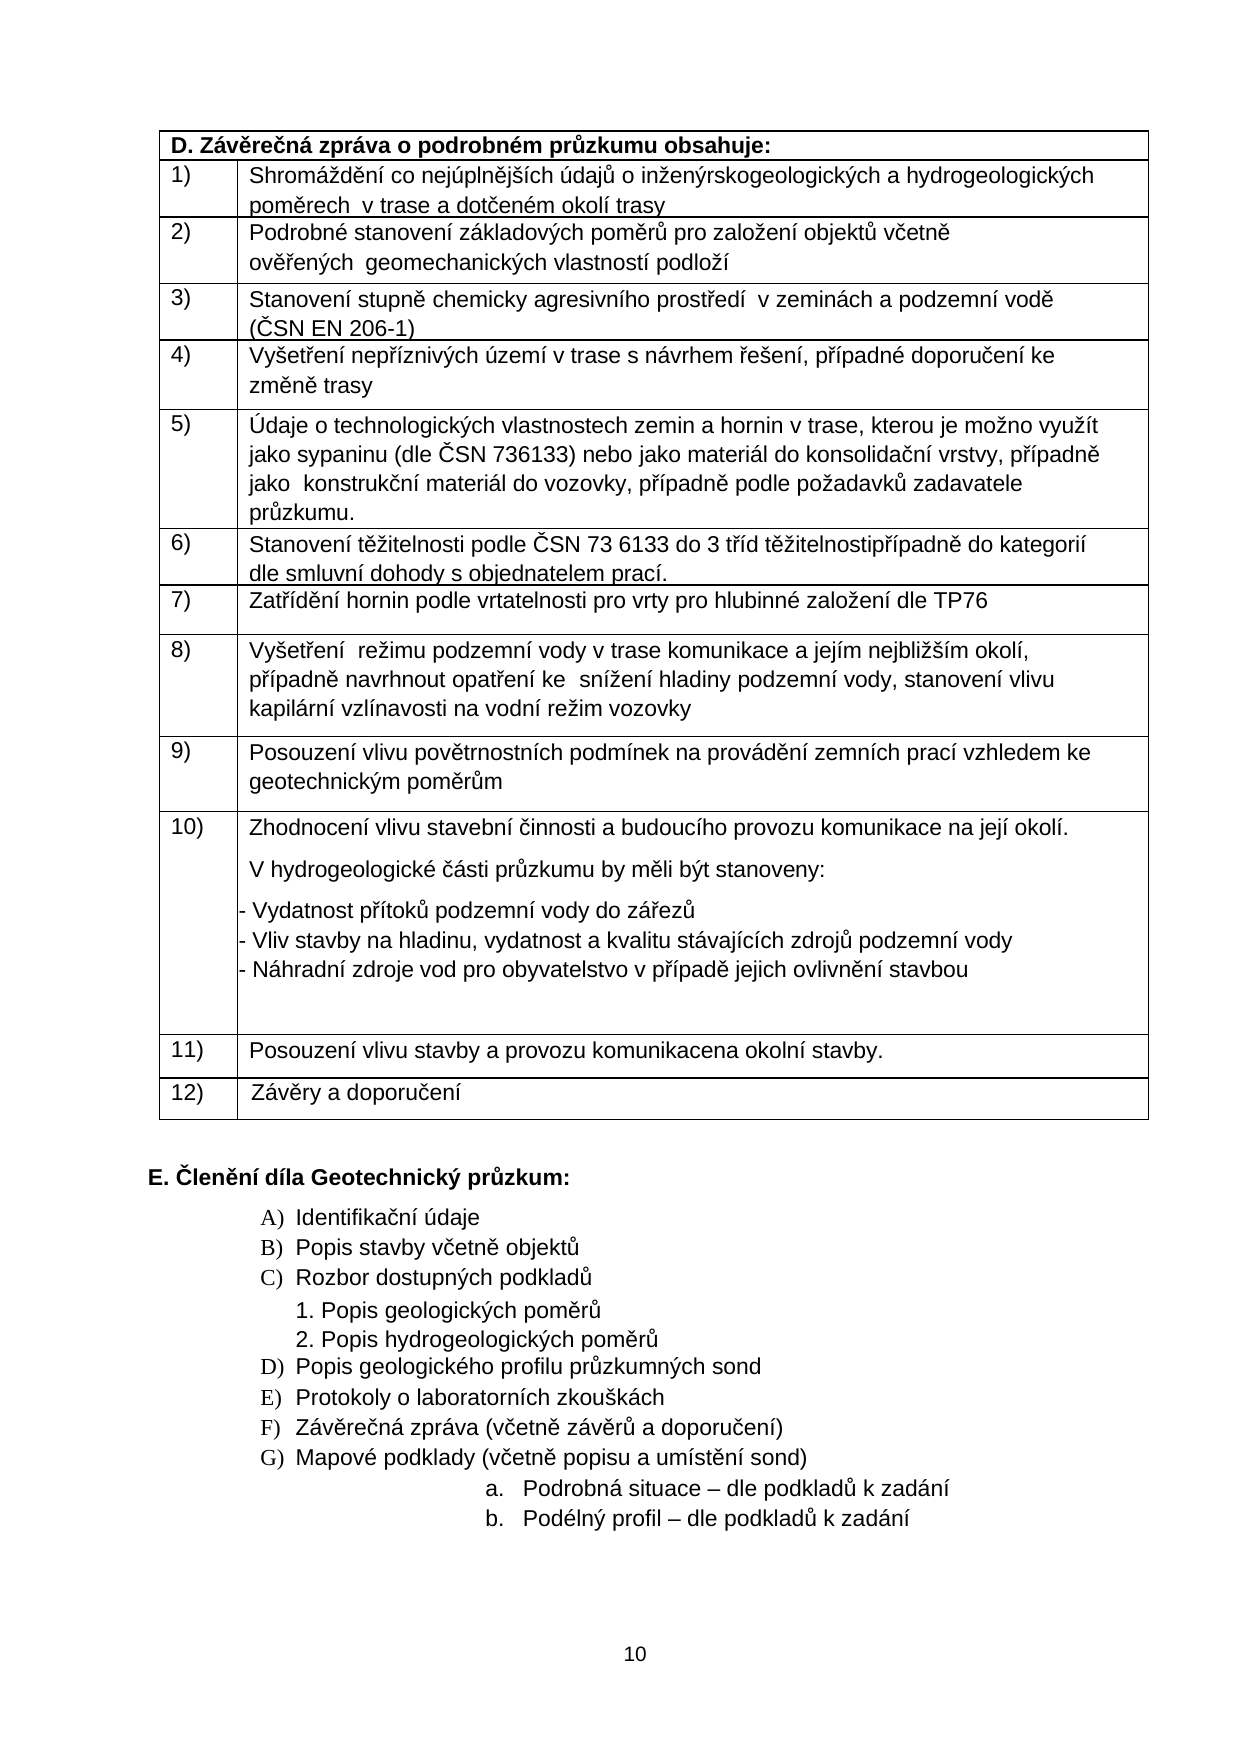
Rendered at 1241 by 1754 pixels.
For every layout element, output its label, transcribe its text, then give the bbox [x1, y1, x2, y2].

table_cell 11) [160, 1035, 237, 1077]
table_cell 3) [160, 284, 237, 339]
table_cell 12) [160, 1079, 237, 1119]
list Popis geologického profilu průzkumných sond [260, 1353, 1122, 1379]
list Protokoly o laboratorních zkouškách [260, 1383, 1122, 1410]
table_cell Posouzení vlivu stavby a provozu komunikacena okolní stavby. [238, 1035, 1148, 1077]
table_cell Vyšetření nepříznivých území v trase s návrhem řešení, případné doporučení ke změně trasy [238, 341, 1148, 408]
table_cell Závěry a doporučení [238, 1079, 1148, 1119]
list Rozbor dostupných podkladů [260, 1264, 1122, 1291]
table_cell 7) [160, 586, 237, 634]
table_cell 1) [160, 161, 237, 216]
table_cell Zatřídění hornin podle vrtatelnosti pro vrty pro hlubinné založení dle TP76 [238, 586, 1148, 634]
table_cell Stanovení stupně chemicky agresivního prostředí v zeminách a podzemní vodě (ČSN EN 206-1) [238, 284, 1148, 339]
table_cell 6) [160, 529, 237, 584]
list Podrobná situace – dle podkladů k zadání [485, 1475, 1122, 1501]
text 1. Popis geologických poměrů [295, 1295, 1122, 1324]
table_cell Vyšetření režimu podzemní vody v trase komunikace a jejím nejbližším okolí, případně navrhnout opatření ke snížení hladiny podzemní vody, stanovení vlivu kapilární vzlínavosti na vodní režim vozovky [238, 635, 1148, 736]
table_cell Podrobné stanovení základových poměrů pro založení objektů včetně ověřených geomechanických vlastností podloží [238, 218, 1148, 282]
table_cell 9) [160, 737, 237, 811]
list Mapové podklady (včetně popisu a umístění sond) [260, 1444, 1122, 1471]
table_cell 4) [160, 341, 237, 408]
table_cell Stanovení těžitelnosti podle ČSN 73 6133 do 3 tříd těžitelnostipřípadně do kategorií dle smluvní dohody s objednatelem prací. [238, 529, 1148, 584]
table_cell 10) [160, 812, 237, 1034]
list Popis stavby včetně objektů [260, 1234, 1122, 1260]
table_cell Zhodnocení vlivu stavební činnosti a budoucího provozu komunikace na její okolí. V hydrogeologické části průzkumu by měli být stanoveny: - Vydatnost přítoků podzemní vody do zářezů - Vliv stavby na hladinu, vydatnost a kvalitu stávajících zdrojů podzemní vody - Náhradní zdroje vod pro obyvatelstvo v případě jejich ovlivnění stavbou [238, 812, 1148, 1034]
table_cell 2) [160, 218, 237, 282]
table_cell 5) [160, 410, 237, 527]
list Závěrečná zpráva (včetně závěrů a doporučení) [260, 1414, 1122, 1440]
text 2. Popis hydrogeologických poměrů [295, 1324, 1122, 1353]
table_cell Posouzení vlivu povětrnostních podmínek na provádění zemních prací vzhledem ke geotechnickým poměrům [238, 737, 1148, 811]
table_cell Údaje o technologických vlastnostech zemin a hornin v trase, kterou je možno využít jako sypaninu (dle ČSN 736133) nebo jako materiál do konsolidační vrstvy, případně jako konstrukční materiál do vozovky, případně podle požadavků zadavatele průzkumu. [238, 410, 1148, 527]
list Identifikační údaje [260, 1203, 1122, 1230]
table_header D. Závěrečná zpráva o podrobném průzkumu obsahuje: [160, 132, 1148, 159]
list Podélný profil – dle podkladů k zadání [485, 1505, 1122, 1531]
text E. Členění díla Geotechnický průzkum: [148, 1162, 1122, 1191]
table_cell Shromáždění co nejúplnějších údajů o inženýrskogeologických a hydrogeologických poměrech v trase a dotčeném okolí trasy [238, 161, 1148, 216]
table_cell 8) [160, 635, 237, 736]
